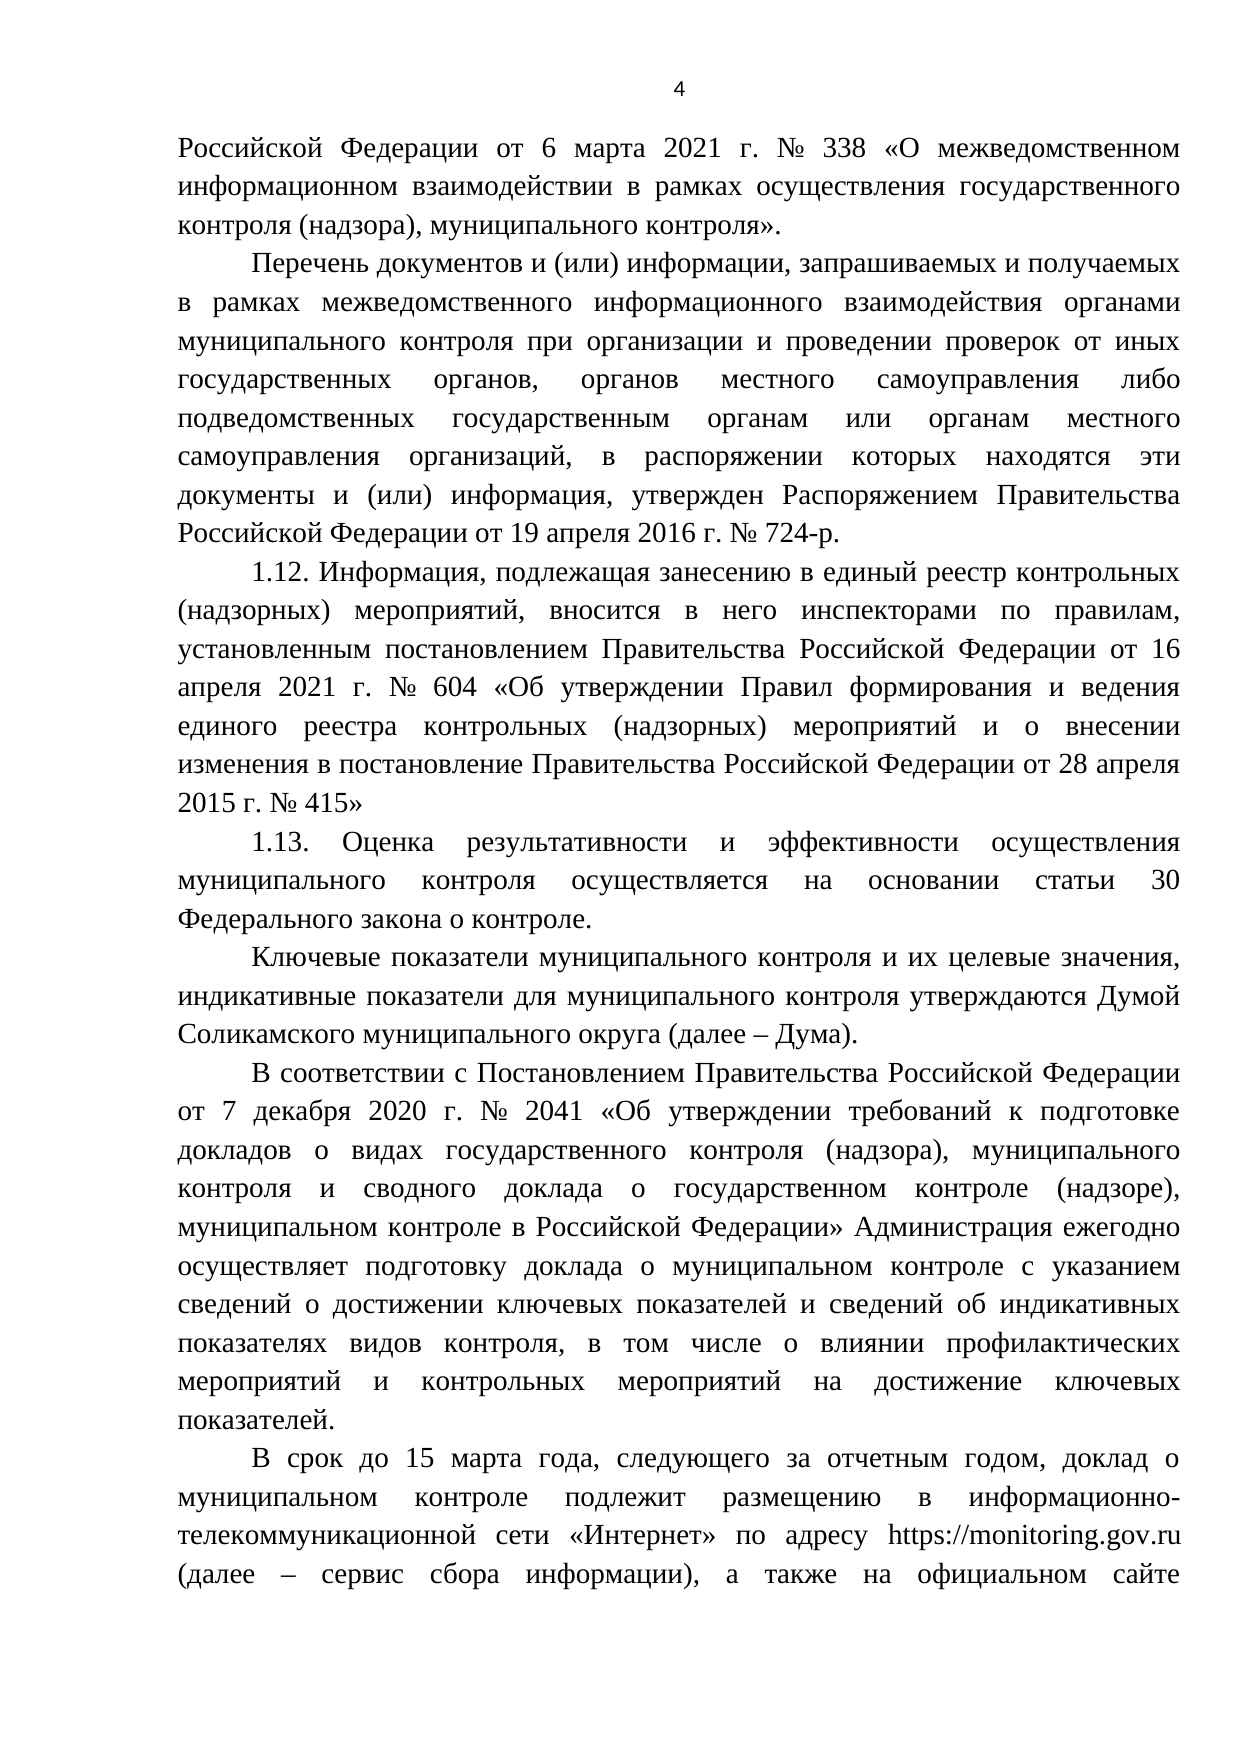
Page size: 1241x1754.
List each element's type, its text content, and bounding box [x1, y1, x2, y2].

text В соответствии с Постановлением Правительства Российской Федерации от 7 декабря 2020 г. № 2041 «Об утверждении требований к подготовке докладов о видах государственного контроля (надзора), муниципального контроля и сводного доклада о государственном контроле (надзоре), муниципальном контроле в Российской Федерации» Администрация ежегодно осуществляет подготовку доклада о муниципальном контроле с указанием сведений о достижении ключевых показателей и сведений об индикативных показателях видов контроля, в том числе о влиянии профилактических мероприятий и контрольных мероприятий на достижение ключевых показателей. [177, 1055, 1181, 1435]
text Перечень документов и (или) информации, запрашиваемых и получаемых в рамках межведомственного информационного взаимодействия органами муниципального контроля при организации и проведении проверок от иных государственных органов, органов местного самоуправления либо подведомственных государственным органам или органам местного самоуправления организаций, в распоряжении которых находятся эти документы и (или) информация, утвержден Распоряжением Правительства Российской Федерации от 19 апреля 2016 г. № 724-р. [177, 246, 1181, 549]
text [177, 1440, 1181, 1589]
text 1.12. Информация, подлежащая занесению в единый реестр контрольных (надзорных) мероприятий, вносится в него инспекторами по правилам, установленным постановлением Правительства Российской Федерации от 16 апреля 2021 г. № 604 «Об утверждении Правил формирования и ведения единого реестра контрольных (надзорных) мероприятий и о внесении изменения в постановление Правительства Российской Федерации от 28 апреля 2015 г. № 415» [177, 554, 1181, 819]
text Ключевые показатели муниципального контроля и их целевые значения, индикативные показатели для муниципального контроля утверждаются Думой Соликамского муниципального округа (далее – Дума). [177, 939, 1181, 1050]
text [177, 130, 1181, 241]
text 1.13. Оценка результативности и эффективности осуществления муниципального контроля осуществляется на основании статьи 30 Федерального закона о контроле. [177, 824, 1181, 934]
